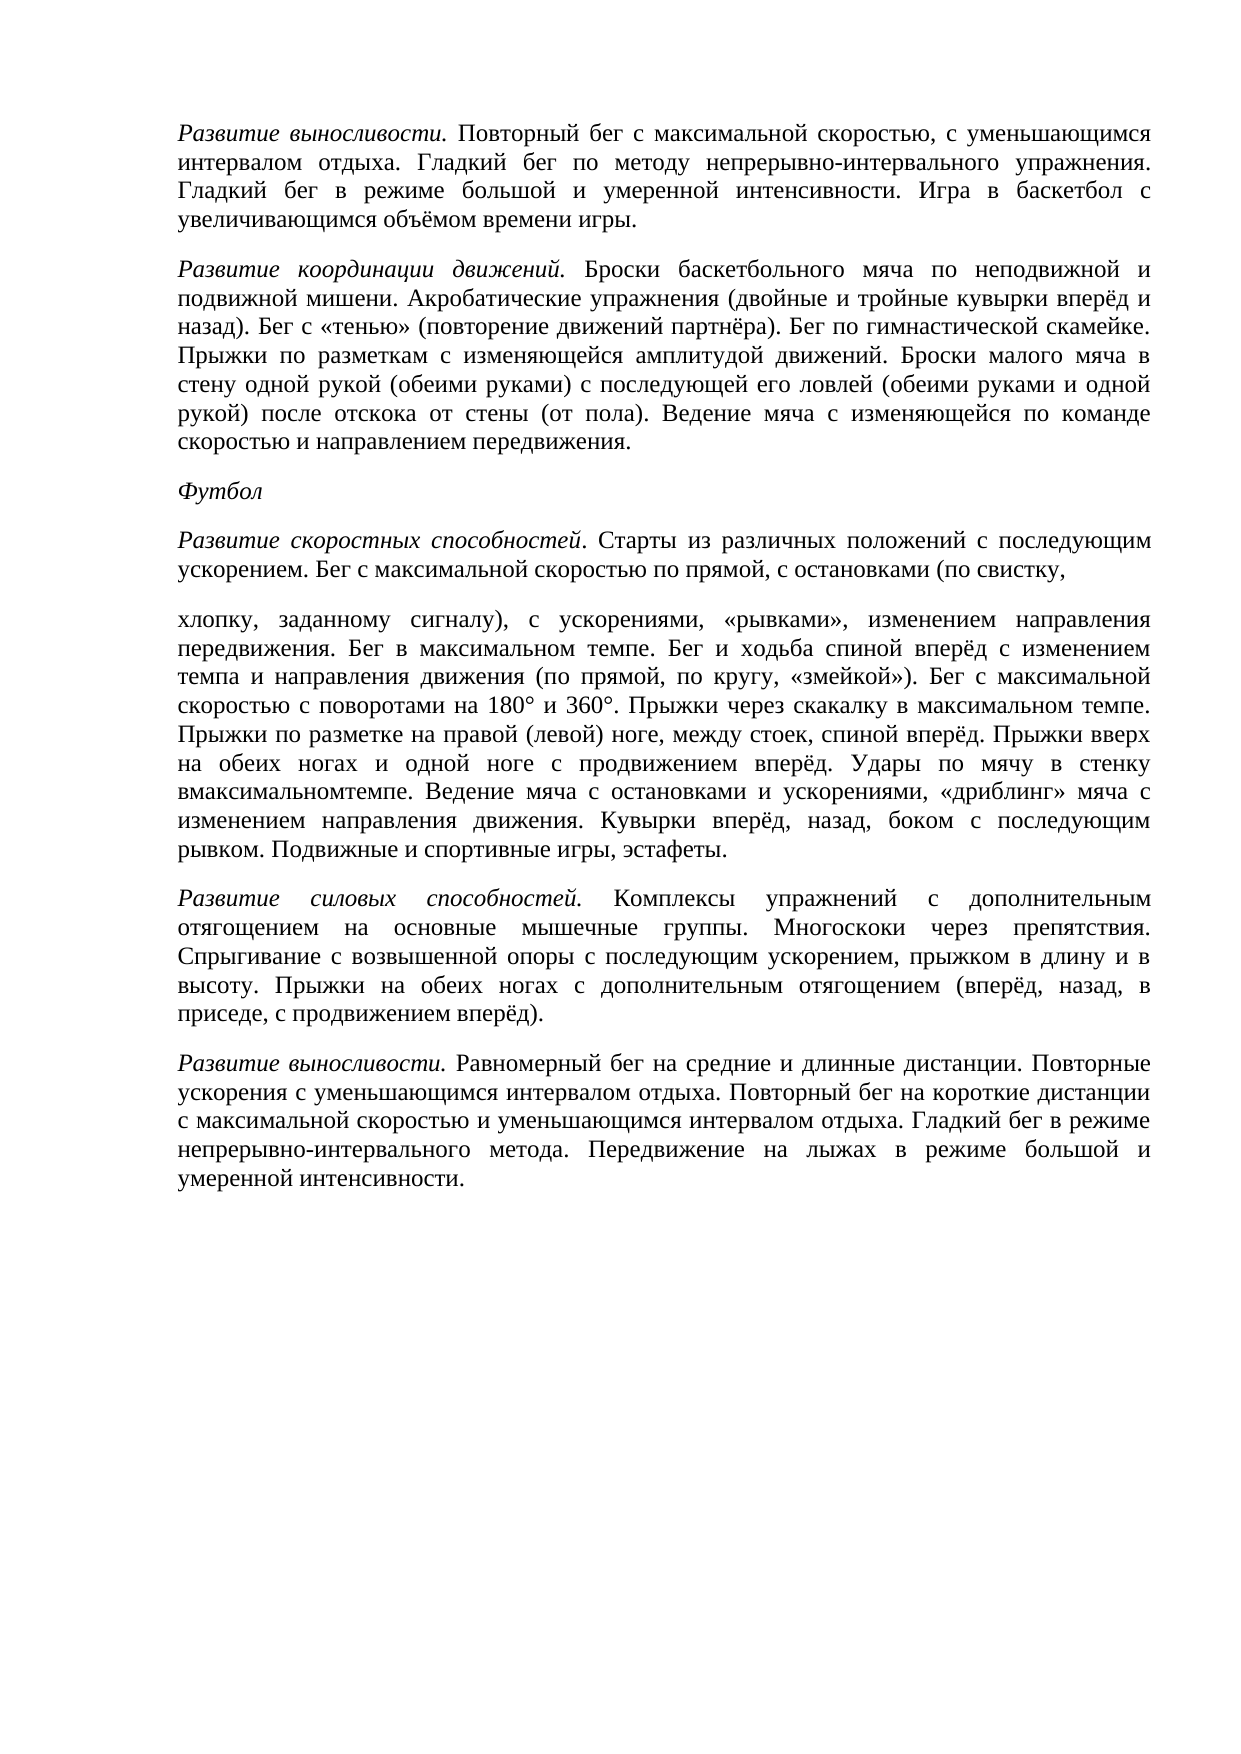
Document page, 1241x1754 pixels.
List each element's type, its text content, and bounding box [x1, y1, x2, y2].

text Футбол [177, 476, 1152, 505]
text Развитие координации движений. Броски баскетбольного мяча по неподвижной и подвижной мишени. Акробатические упражнения (двойные и тройные кувырки вперёд и назад). Бег с «тенью» (повторение движений партнёра). Бег по гимнастической скамейке. Прыжки по разметкам с изменяющейся амплитудой движений. Броски малого мяча в стену одной рукой (обеими руками) с последующей его ловлей (обеими руками и одной рукой) после отскока от стены (от пола). Ведение мяча с изменяющейся по команде скоростью и направлением передвижения. [177, 254, 1152, 455]
text хлопку, заданному сигналу), с ускорениями, «рывками», изменением направления передвижения. Бег в максимальном темпе. Бег и ходьба спиной вперёд с изменением темпа и направления движения (по прямой, по кругу, «змейкой»). Бег с максимальной скоростью с поворотами на 180° и 360°. Прыжки через скакалку в максимальном темпе. Прыжки по разметке на правой (левой) ноге, между стоек, спиной вперёд. Прыжки вверх на обеих ногах и одной ноге с продвижением вперёд. Удары по мячу в стенку вмаксимальномтемпе. Ведение мяча с остановками и ускорениями, «дриблинг» мяча с изменением направления движения. Кувырки вперёд, назад, боком с последующим рывком. Подвижные и спортивные игры, эстафеты. [177, 604, 1152, 863]
text Развитие выносливости. Повторный бег с максимальной скоростью, с уменьшающимся интервалом отдыха. Гладкий бег по методу непрерывно-интервального упражнения. Гладкий бег в режиме большой и умеренной интенсивности. Игра в баскетбол с увеличивающимся объёмом времени игры. [177, 118, 1152, 233]
text Развитие силовых способностей. Комплексы упражнений с дополнительным отягощением на основные мышечные группы. Многоскоки через препятствия. Спрыгивание с возвышенной опоры с последующим ускорением, прыжком в длину и в высоту. Прыжки на обеих ногах с дополнительным отягощением (вперёд, назад, в приседе, с продвижением вперёд). [177, 883, 1152, 1027]
text Развитие выносливости. Равномерный бег на средние и длинные дистанции. Повторные ускорения с уменьшающимся интервалом отдыха. Повторный бег на короткие дистанции с максимальной скоростью и уменьшающимся интервалом отдыха. Гладкий бег в режиме непрерывно-интервального метода. Передвижение на лыжах в режиме большой и умеренной интенсивности. [177, 1048, 1152, 1192]
text Развитие скоростных способностей. Старты из различных положений с последующим ускорением. Бег с максимальной скоростью по прямой, с остановками (по свистку, [177, 526, 1152, 583]
